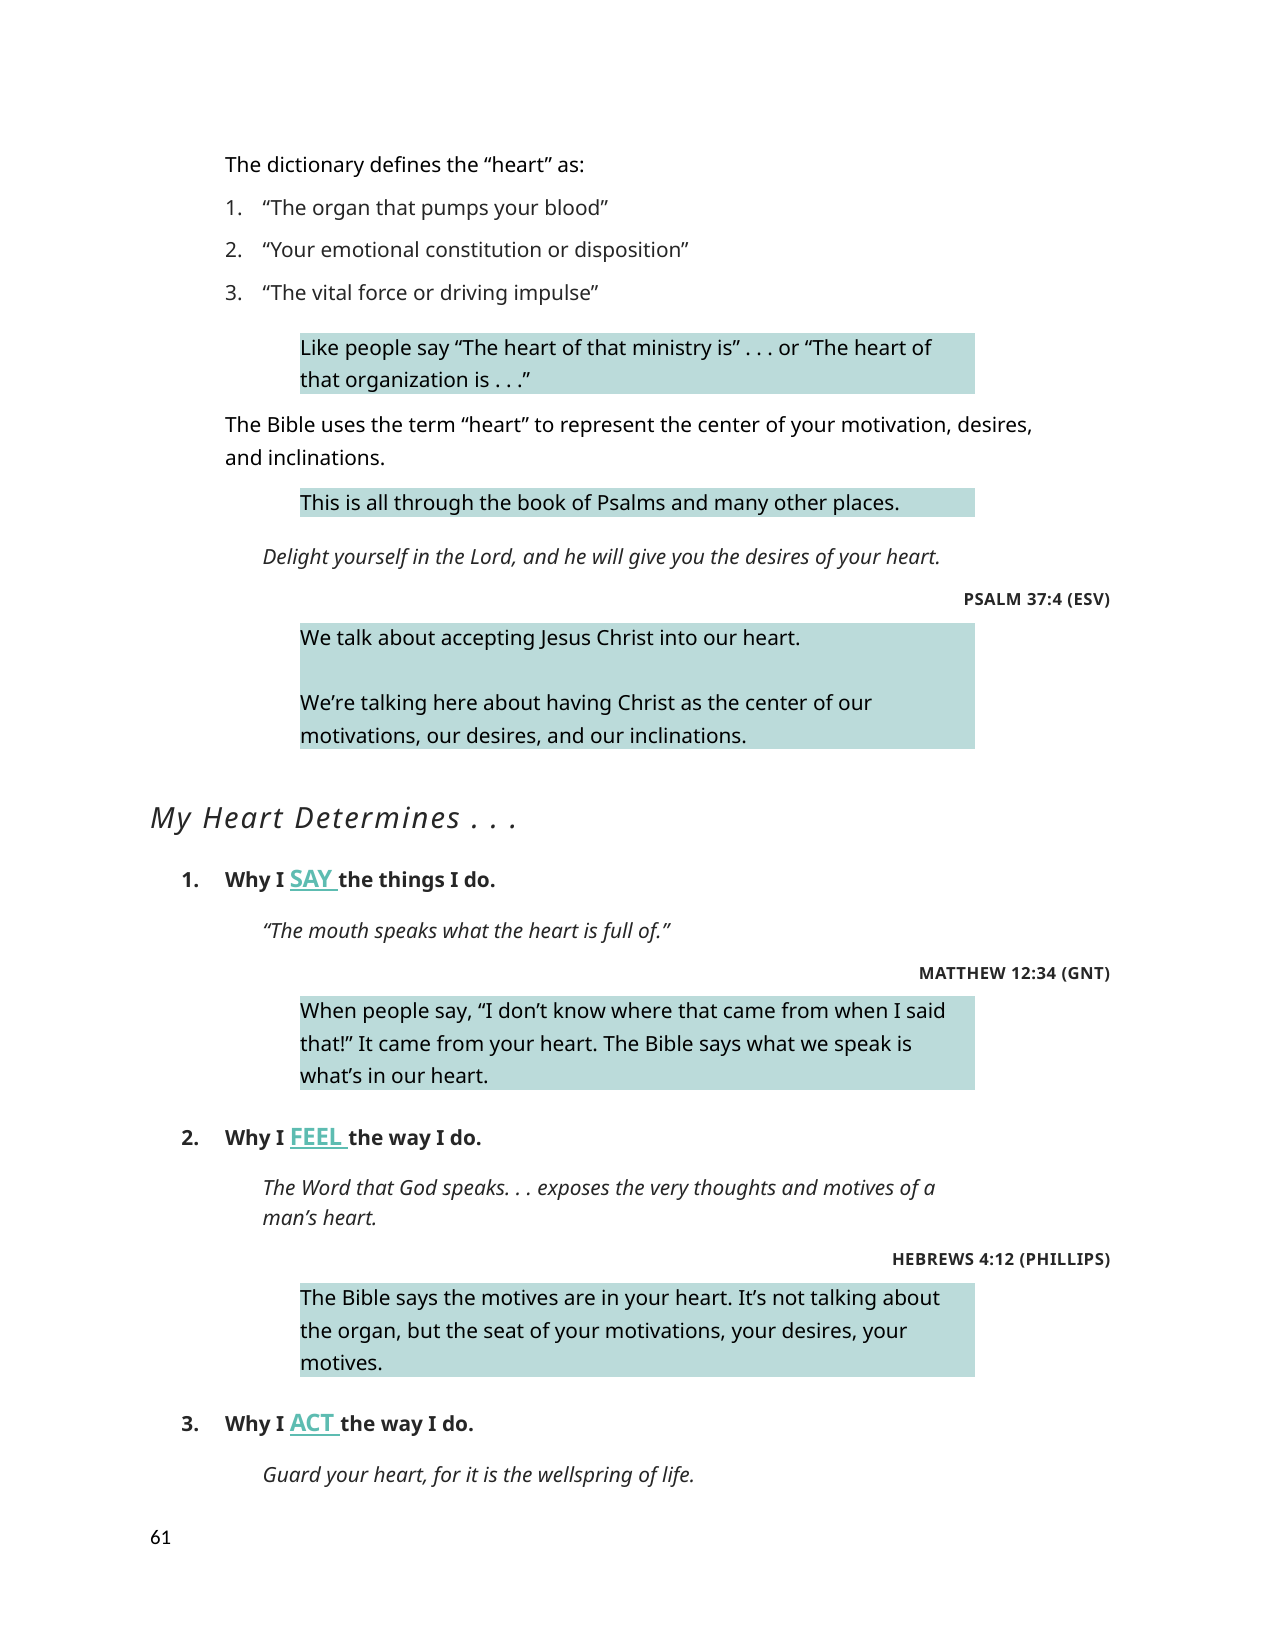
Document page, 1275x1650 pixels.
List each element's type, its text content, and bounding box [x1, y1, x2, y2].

text Matthew 12:34 (GNT) [262, 955, 1110, 984]
text When people say, “I don’t know where that came from when I said that!” It came from your heart. The Bible says what we speak is what’s in our heart. [300, 996, 975, 1090]
text Like people say “The heart of that ministry is” . . . or “The heart of that organization is . . .” [300, 333, 975, 394]
text The Word that God speaks. . . exposes the very thoughts and motives of a man’s heart. [262, 1173, 975, 1231]
text The Bible uses the term “heart” to represent the center of your motivation, desires, and inclinations. [225, 411, 1050, 472]
text 1. Why I say the things I do. [150, 862, 1125, 894]
text Guard your heart, for it is the wellspring of life. [262, 1459, 975, 1488]
list “The vital force or driving impulse” [225, 278, 1050, 306]
list “The organ that pumps your blood” [225, 193, 1050, 221]
list “Your emotional constitution or disposition” [225, 235, 1050, 264]
text “The mouth speaks what the heart is full of.” [262, 915, 975, 944]
text The dictionary defines the “heart” as: [225, 150, 1050, 178]
text 3. Why I act the way I do. [150, 1406, 1125, 1438]
text We’re talking here about having Christ as the center of our motivations, our desires, and our inclinations. [300, 688, 975, 749]
text Delight yourself in the Lord, and he will give you the desires of your heart. [262, 542, 975, 571]
text The Bible says the motives are in your heart. It’s not talking about the organ, but the seat of your motivations, your desires, your motives. [300, 1283, 975, 1377]
text Psalm 37:4 (ESV) [262, 581, 1110, 611]
text My Heart Determines . . . [150, 791, 1125, 837]
text This is all through the book of Psalms and many other places. [300, 488, 975, 517]
text Hebrews 4:12 (PHILLIPS) [262, 1241, 1110, 1271]
text 2. Why I feel the way I do. [150, 1119, 1125, 1152]
text We talk about accepting Jesus Christ into our heart. [300, 623, 975, 651]
